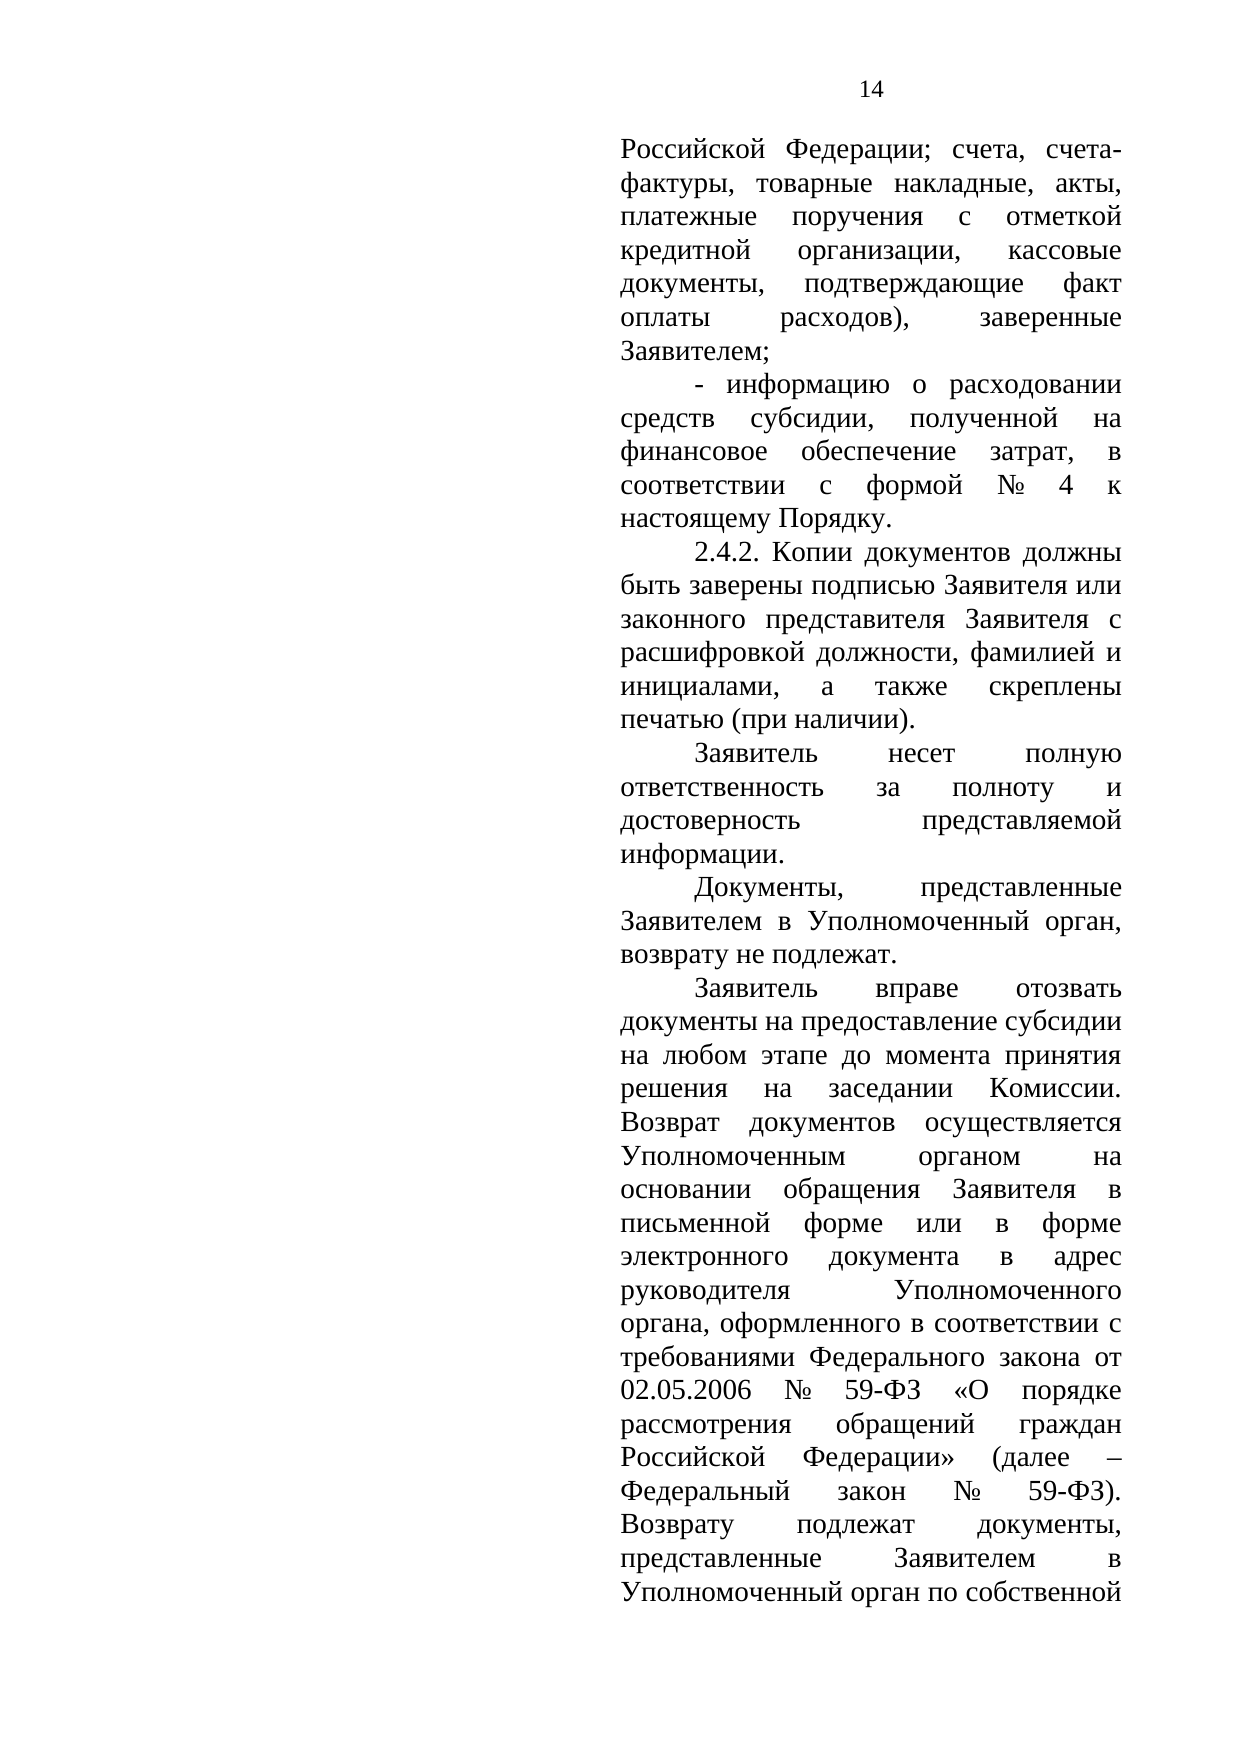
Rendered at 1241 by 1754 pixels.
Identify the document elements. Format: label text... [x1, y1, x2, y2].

text - информацию о расходовании средств субсидии, полученной на финансовое обеспечение затрат, в соответствии с формой № 4 к настоящему Порядку. [620, 366, 1122, 534]
text 2.4.2. Копии документов должны быть заверены подписью Заявителя или законного представителя Заявителя с расшифровкой должности, фамилией и инициалами, а также скреплены печатью (при наличии). [620, 534, 1122, 735]
text Заявитель несет полную ответственность за полноту и достоверность представляемой информации. [620, 735, 1122, 869]
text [620, 970, 1122, 1607]
text Документы, представленные Заявителем в Уполномоченный орган, возврату не подлежат. [620, 869, 1122, 970]
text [620, 131, 1122, 366]
